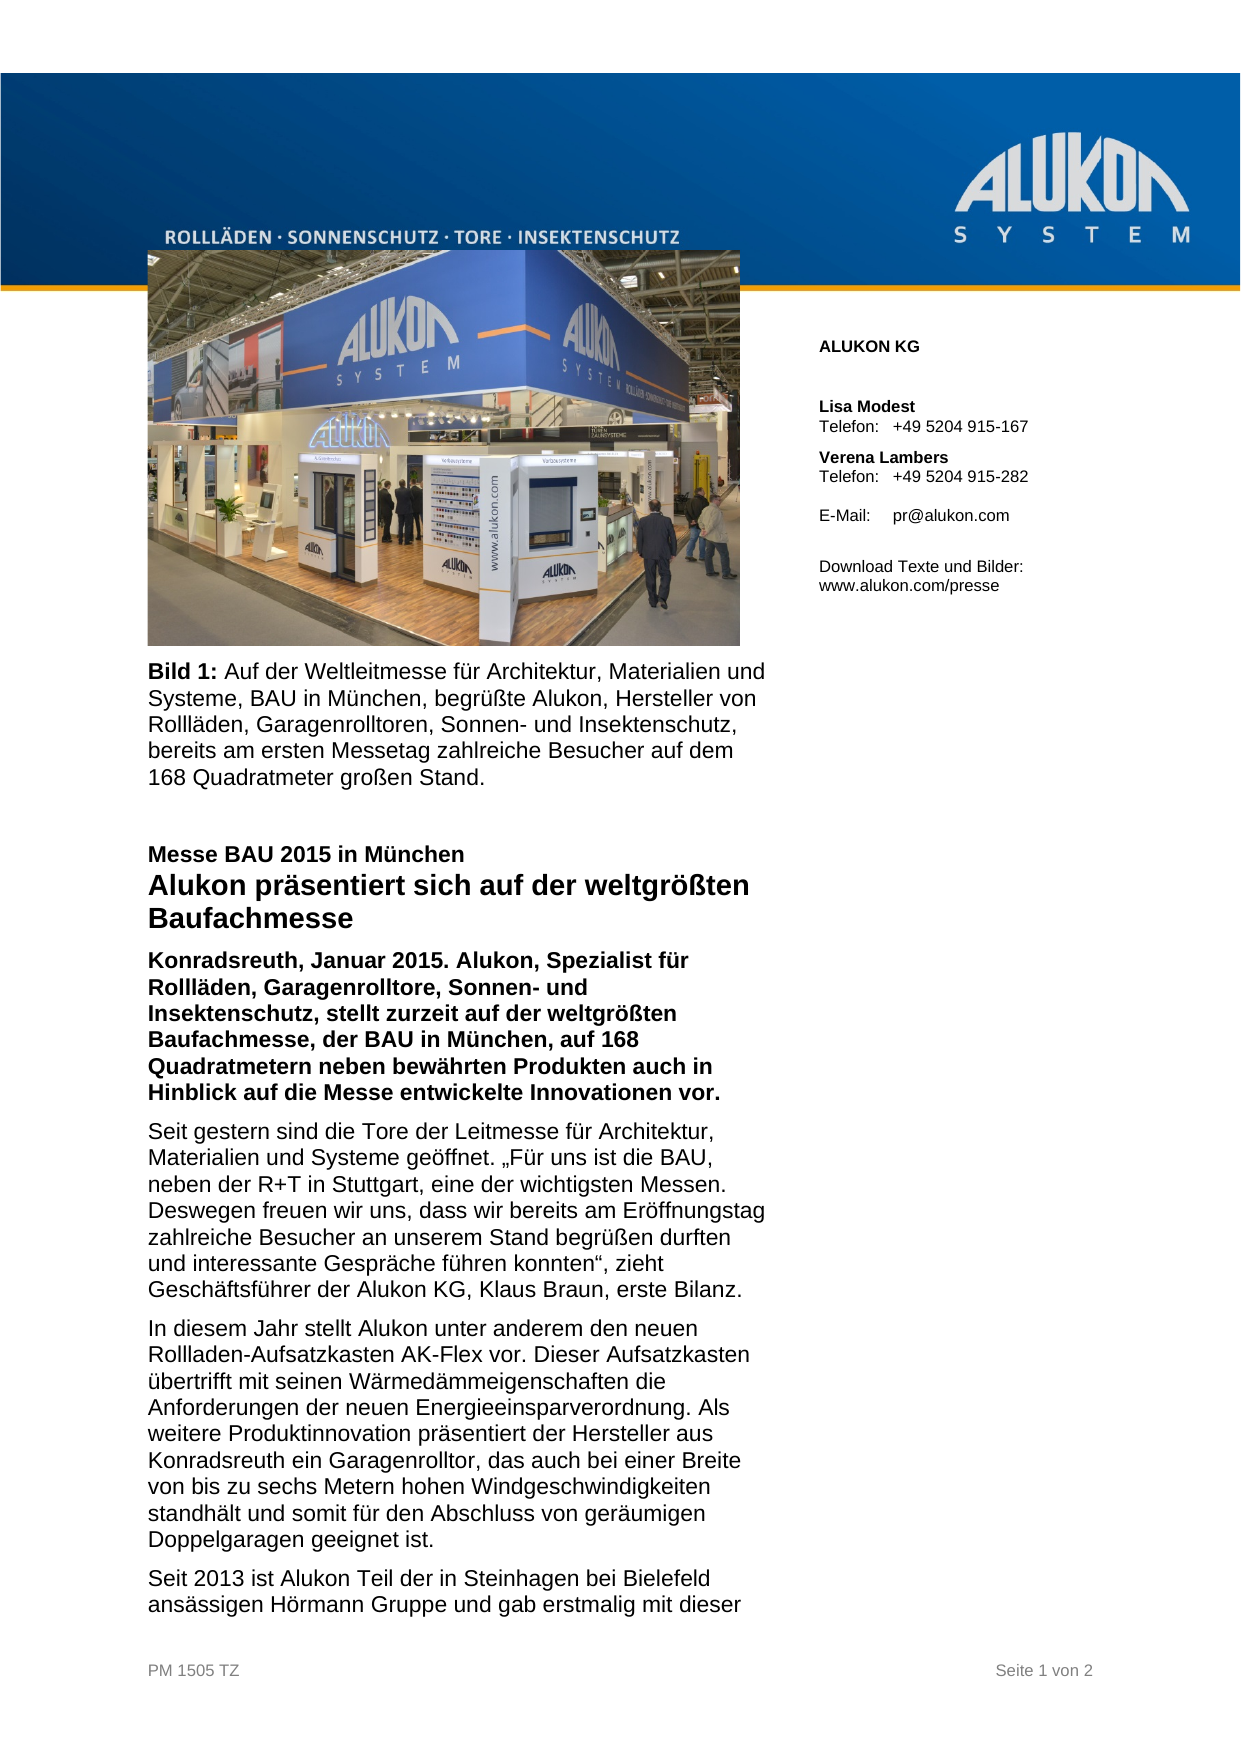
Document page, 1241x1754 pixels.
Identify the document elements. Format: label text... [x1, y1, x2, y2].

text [148, 1565, 766, 1617]
text In diesem Jahr stellt Alukon unter anderem den neuen Rollladen-Aufsatzkasten AK-Flex vor. Dieser Aufsatzkasten übertrifft mit seinen Wärmedämmeigenschaften die Anforderungen der neuen Energieeinsparverordnung. Als weitere Produktinnovation präsentiert der Hersteller aus Konradsreuth ein Garagenrolltor, das auch bei einer Breite von bis zu sechs Metern hohen Windgeschwindigkeiten standhält und somit für den Abschluss von geräumigen Doppelgaragen geeignet ist. [148, 1315, 766, 1552]
picture [0, 73, 1241, 646]
text Bild 1: Auf der Weltleitmesse für Architektur, Materialien und Systeme, BAU in München, begrüßte Alukon, Hersteller von Rollläden, Garagenrolltoren, Sonnen- und Insektenschutz, bereits am ersten Messetag zahlreiche Besucher auf dem 168 Quadratmeter großen Stand. [148, 658, 766, 790]
text Seit gestern sind die Tore der Leitmesse für Architektur, Materialien und Systeme geöffnet. „Für uns ist die BAU, neben der R+T in Stuttgart, eine der wichtigsten Messen. Deswegen freuen wir uns, dass wir bereits am Eröffnungstag zahlreiche Besucher an unserem Stand begrüßen durften und interessante Gespräche führen konnten“, zieht Geschäftsführer der Alukon KG, Klaus Braun, erste Bilanz. [148, 1118, 766, 1302]
text Konradsreuth, Januar 2015. Alukon, Spezialist für Rollläden, Garagenrolltore, Sonnen- und Insektenschutz, stellt zurzeit auf der weltgrößten Baufachmesse, der BAU in München, auf 168 Quadratmetern neben bewährten Produkten auch in Hinblick auf die Messe entwickelte Innovationen vor. [148, 947, 766, 1106]
text Messe BAU 2015 in München Alukon präsentiert sich auf der weltgrößten Baufachmesse [148, 841, 766, 935]
